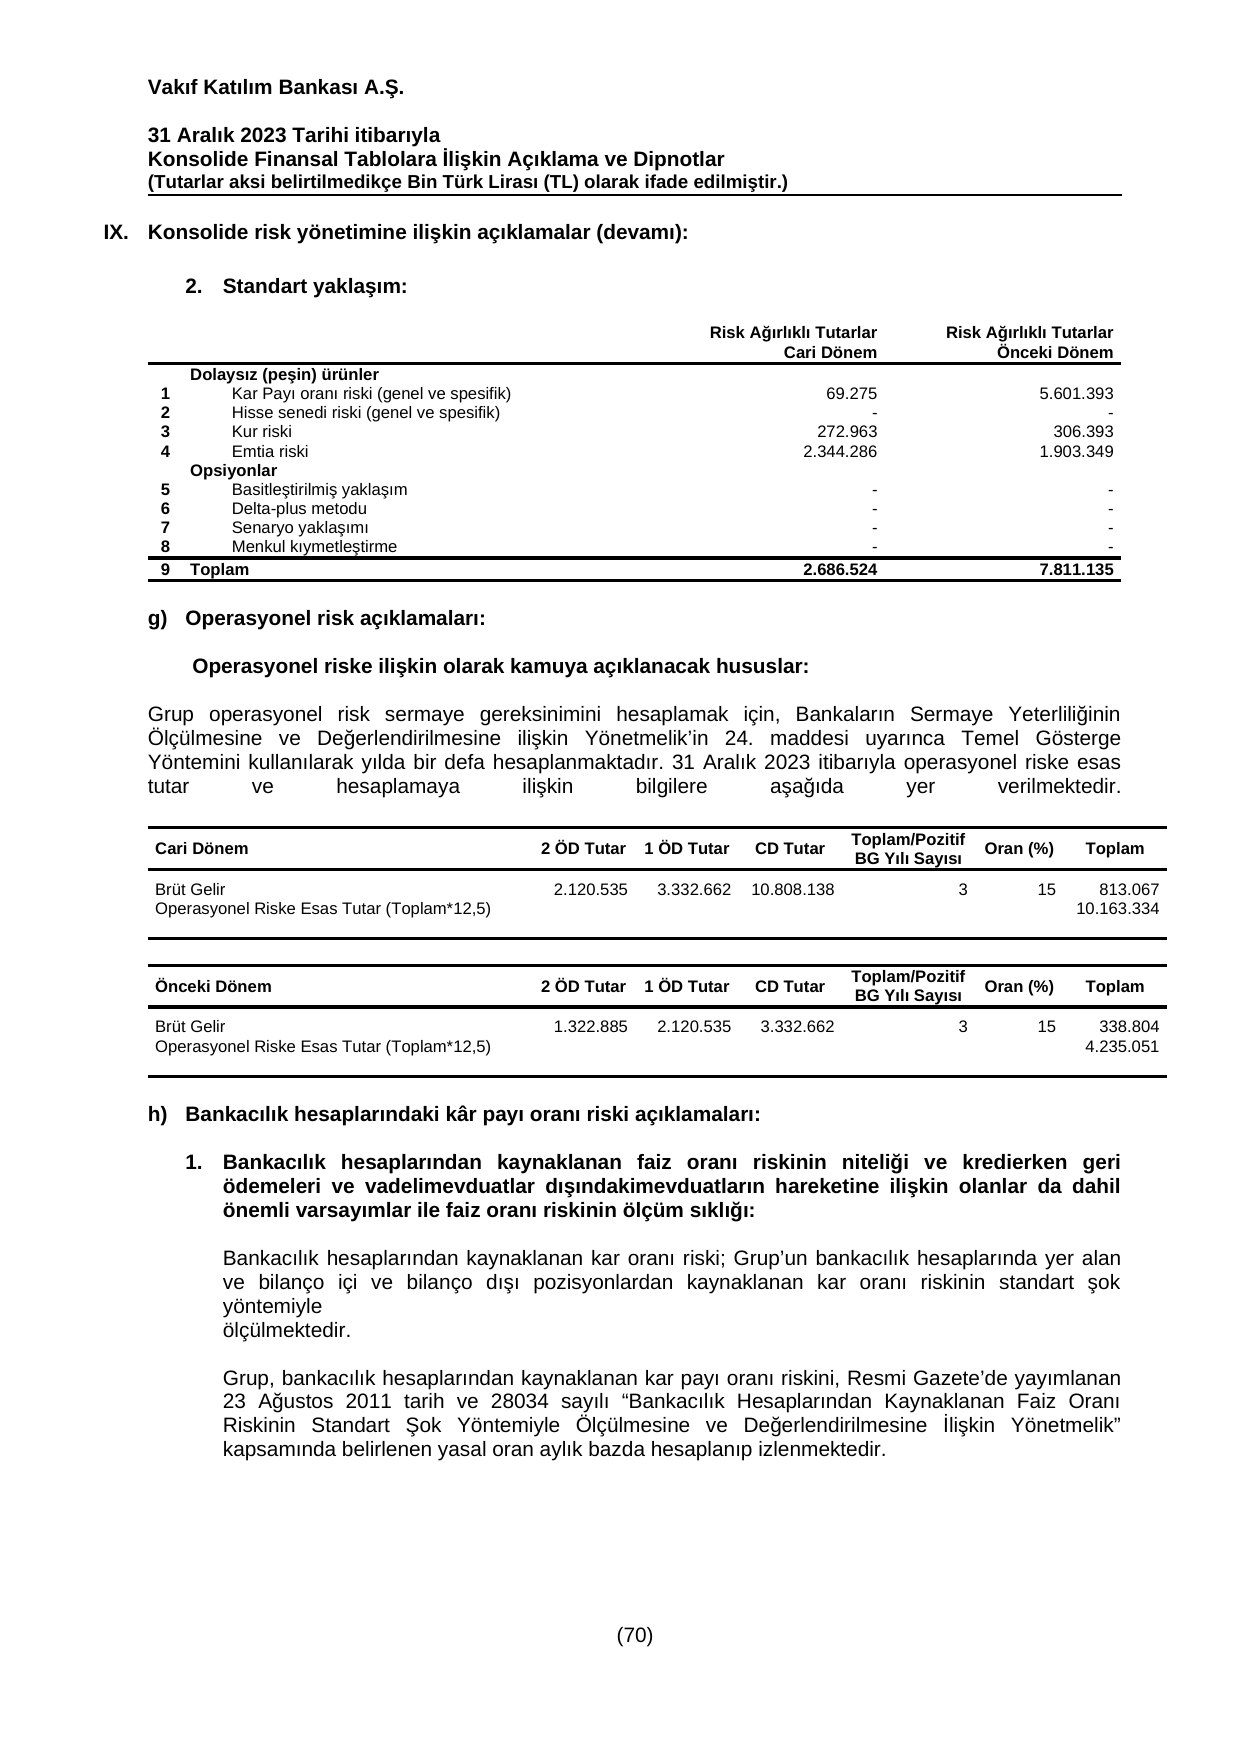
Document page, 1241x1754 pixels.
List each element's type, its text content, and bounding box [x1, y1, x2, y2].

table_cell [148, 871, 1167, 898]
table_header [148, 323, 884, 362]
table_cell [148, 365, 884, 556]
list Standart yaklaşım: [185, 273, 1122, 298]
text ölçülmektedir. [148, 1317, 1122, 1341]
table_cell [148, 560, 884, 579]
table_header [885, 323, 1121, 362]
text IX. Konsolide risk yönetimine ilişkin açıklamalar (devamı): [103, 219, 1122, 244]
list Operasyonel risk açıklamaları: [148, 606, 1122, 630]
text Grup, bankacılık hesaplarından kaynaklanan kar payı oranı riskini, Resmi Gazete’de yayımlanan 23 Ağustos 2011 tarih ve 28034 sayılı “Bankacılık Hesaplarından Kaynaklanan Faiz Oranı Riskinin Standart Şok Yöntemiyle Ölçülmesine ve Değerlendirilmesine İlişkin Yönetmelik” kapsamında belirlenen yasal oran aylık bazda hesaplanıp izlenmektedir. [223, 1365, 1122, 1461]
text Grup operasyonel risk sermaye gereksinimini hesaplamak için, Bankaların Sermaye Yeterliliğinin Ölçülmesine ve Değerlendirilmesine ilişkin Yönetmelik’in 24. maddesi uyarınca Temel Gösterge Yöntemini kullanılarak yılda bir defa hesaplanmaktadır. 31 Aralık 2023 itibarıyla operasyonel riske esas tutar ve hesaplamaya ilişkin bilgilere aşağıda yer verilmektedir. [148, 702, 1122, 826]
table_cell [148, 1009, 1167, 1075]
text Operasyonel riske ilişkin olarak kamuya açıklanacak hususlar: [148, 654, 1122, 678]
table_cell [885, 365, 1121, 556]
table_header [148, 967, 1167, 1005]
list Bankacılık hesaplarındaki kâr payı oranı riski açıklamaları: [148, 1102, 1122, 1126]
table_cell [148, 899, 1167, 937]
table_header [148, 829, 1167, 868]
text Bankacılık hesaplarından kaynaklanan kar oranı riski; Grup’un bankacılık hesaplarında yer alan ve bilanço içi ve bilanço dışı pozisyonlardan kaynaklanan kar oranı riskinin standart şok yöntemiyle [223, 1246, 1122, 1317]
list Bankacılık hesaplarından kaynaklanan faiz oranı riskinin niteliği ve kredierken geri ödemeleri ve vadelimevduatlar dışındakimevduatların hareketine ilişkin olanlar da dahil önemli varsayımlar ile faiz oranı riskinin ölçüm sıklığı: [185, 1150, 1122, 1222]
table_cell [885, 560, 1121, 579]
